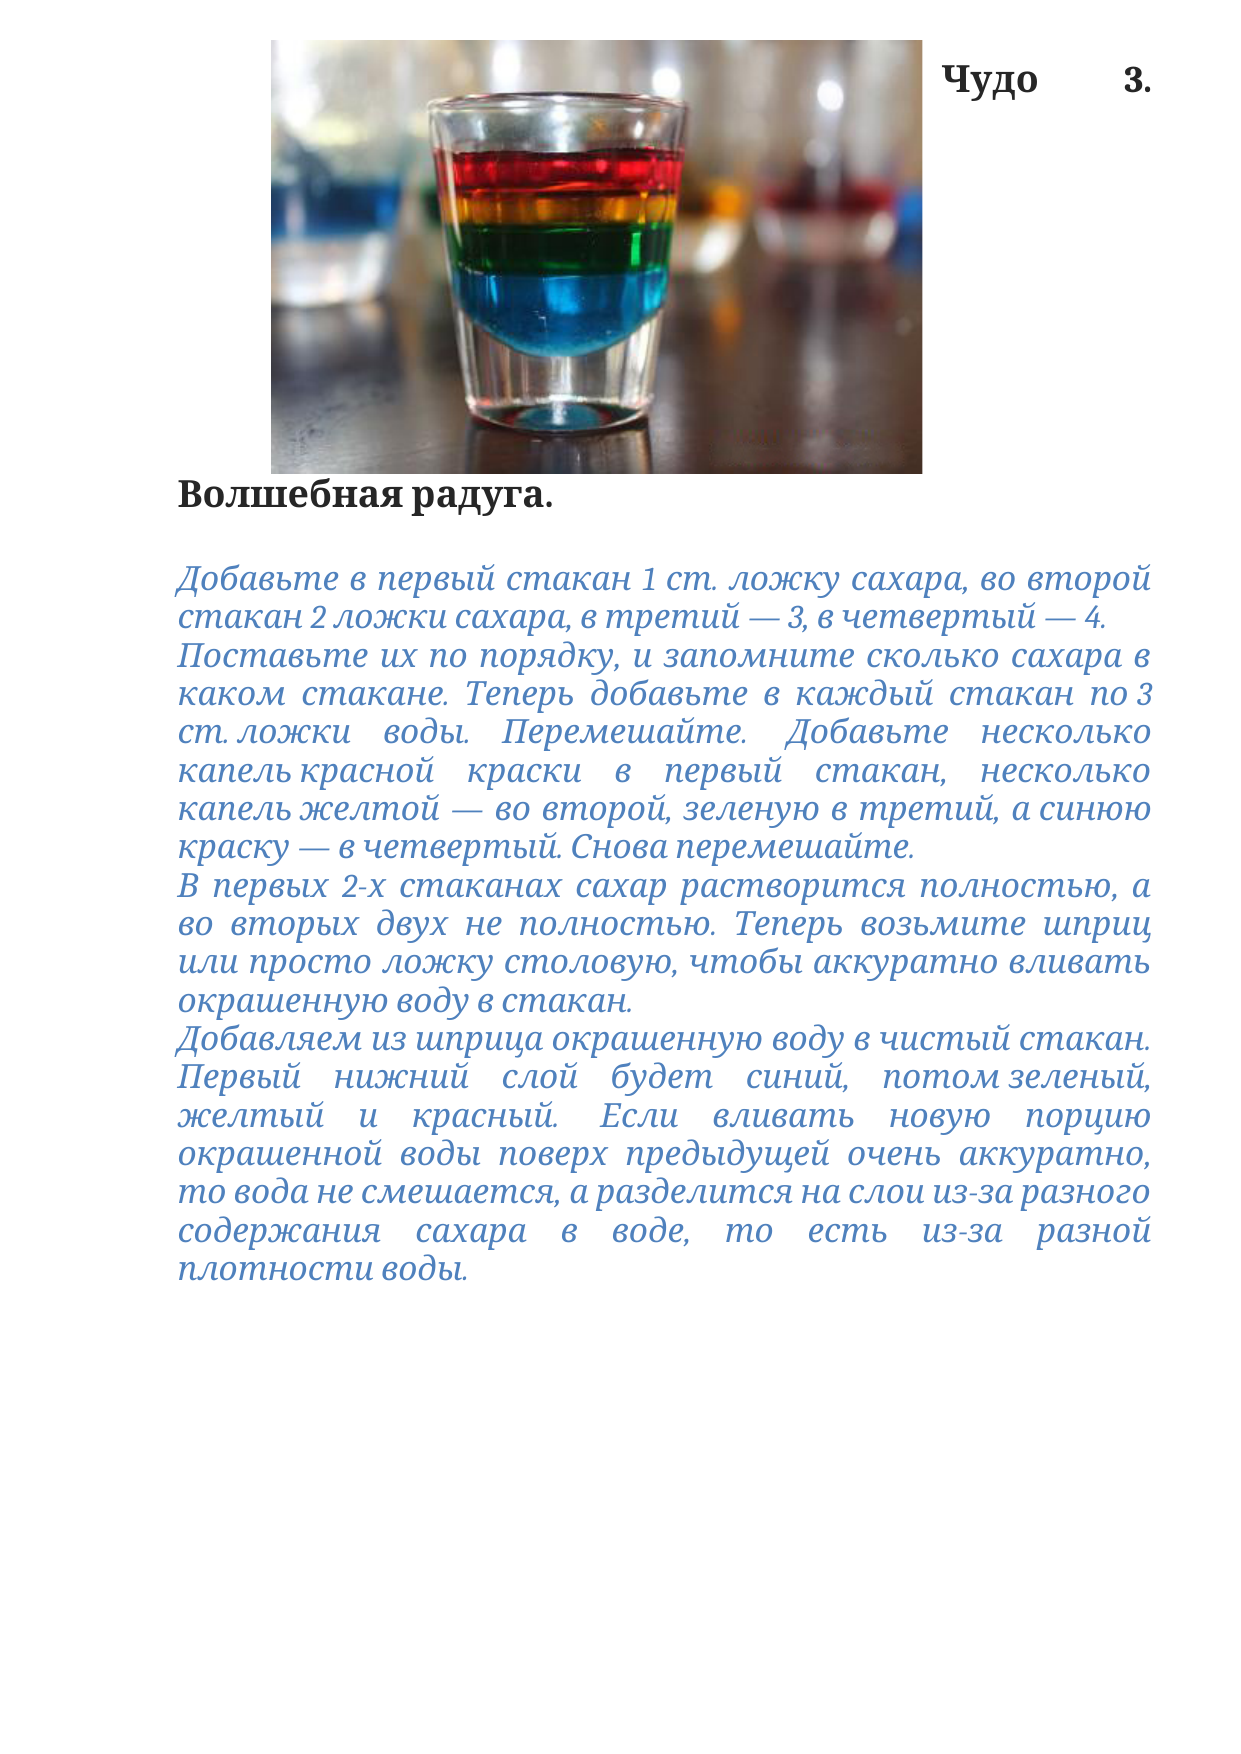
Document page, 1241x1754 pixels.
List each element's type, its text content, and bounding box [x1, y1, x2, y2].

text В первых 2-х стаканах сахар растворится полностью, а во вторых двух не полностью. Теперь возьмите шприц или просто ложку столовую, чтобы аккуратно вливать окрашенную воду в стакан. [177, 867, 1152, 1020]
text Добавляем из шприца окрашенную воду в чистый стакан. Первый нижний слой будет синий, потом зеленый, желтый и красный. Если вливать новую порцию окрашенной воды поверх предыдущей очень аккуратно, то вода не смешается, а разделится на слои из-за разного содержания сахара в воде, то есть из-за разной плотности воды. [177, 1020, 1152, 1289]
text Поставьте их по порядку, и запомните сколько сахара в каком стакане. Теперь добавьте в каждый стакан по 3 ст. ложки воды. Перемешайте. Добавьте несколько капель красной краски в первый стакан, несколько капель желтой — во второй, зеленую в третий, а синюю краску — в четвертый. Снова перемешайте. [177, 637, 1152, 867]
text Добавьте в первый стакан 1 ст. ложку сахара, во второй стакан 2 ложки сахара, в третий — 3, в четвертый — 4. [177, 560, 1152, 637]
picture [271, 40, 923, 474]
